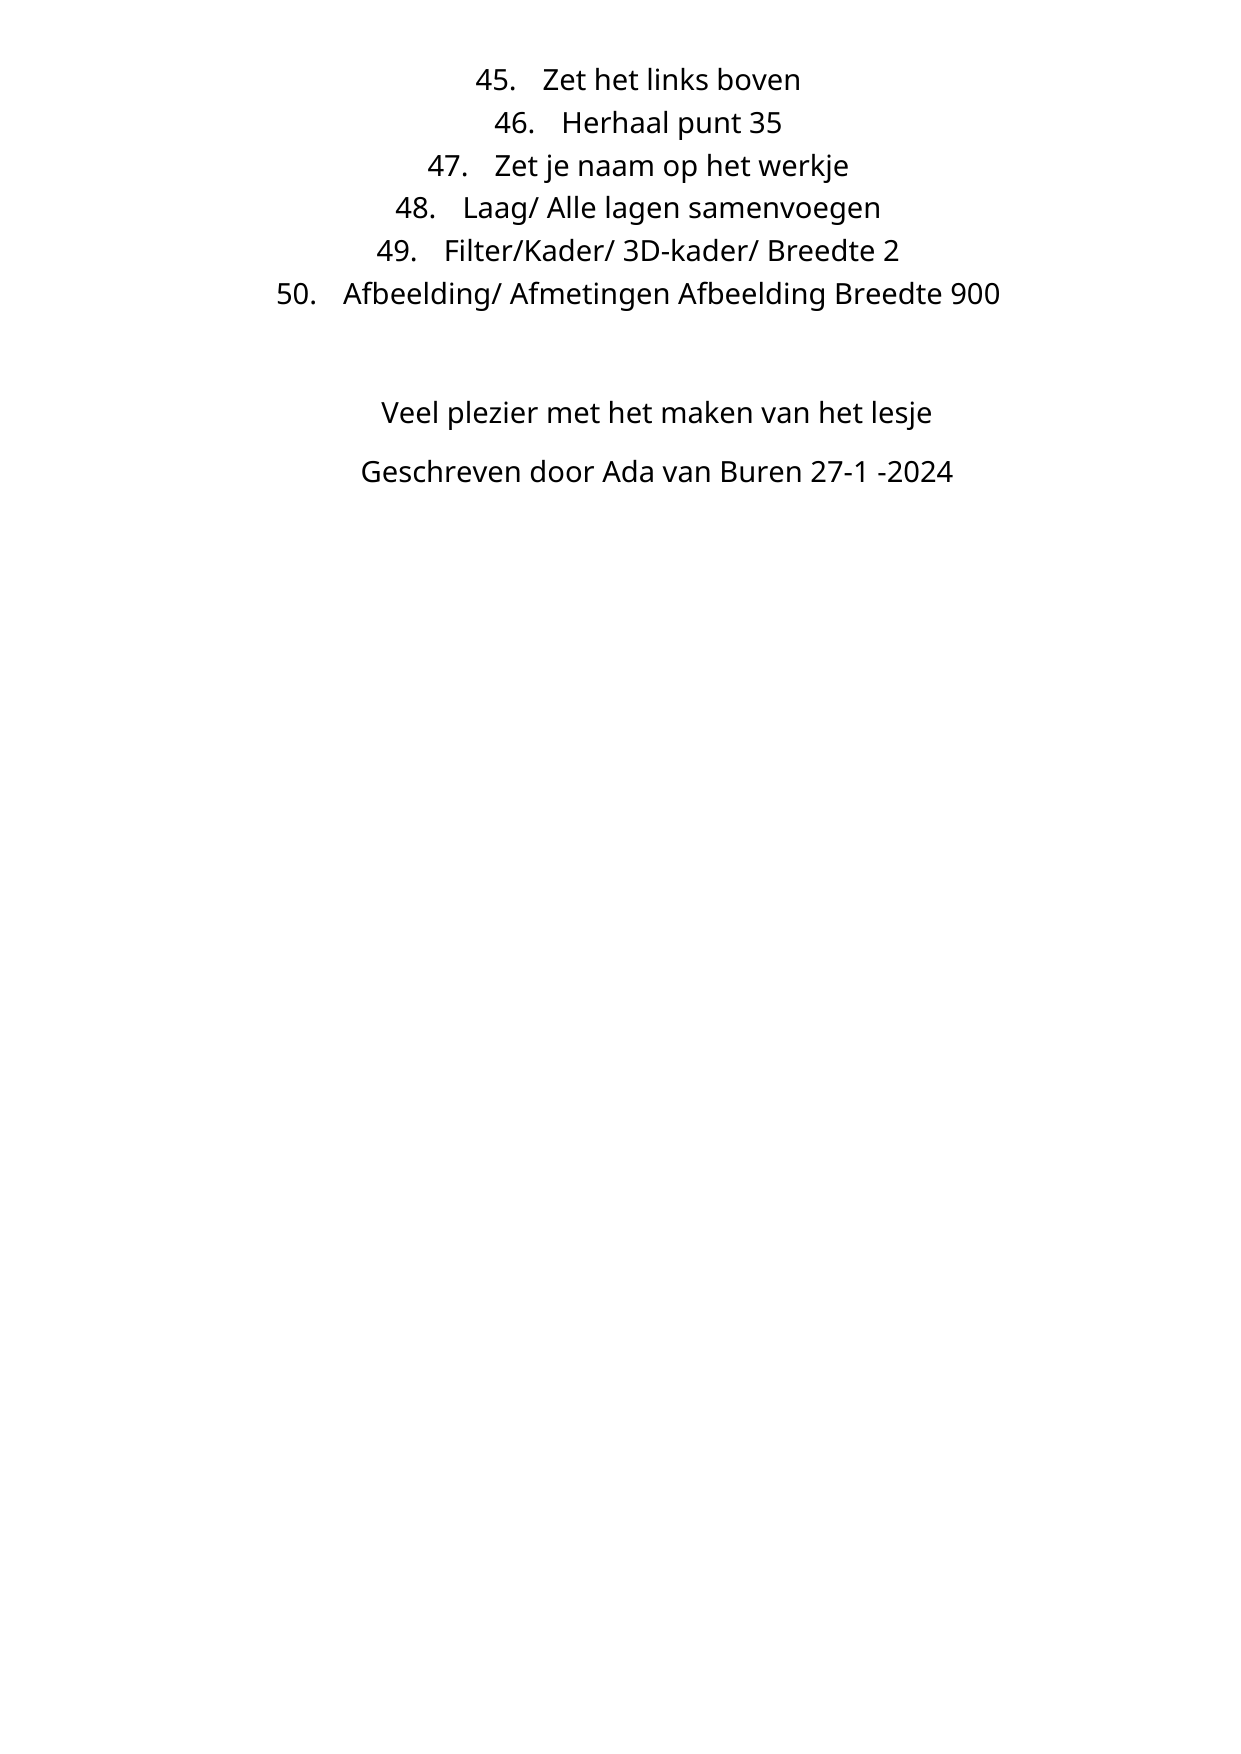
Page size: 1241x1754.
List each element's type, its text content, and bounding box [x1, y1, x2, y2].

text Veel plezier met het maken van het lesje [148, 392, 1167, 432]
list Filter/Kader/ 3D-kader/ Breedte 2 [110, 230, 1167, 270]
list Afbeelding/ Afmetingen Afbeelding Breedte 900 [110, 273, 1167, 313]
text Geschreven door Ada van Buren 27-1 -2024 [148, 452, 1167, 491]
list Zet je naam op het werkje [110, 145, 1167, 184]
list Zet het links boven [110, 59, 1167, 99]
list Herhaal punt 35 [110, 102, 1167, 142]
list Laag/ Alle lagen samenvoegen [110, 188, 1167, 227]
